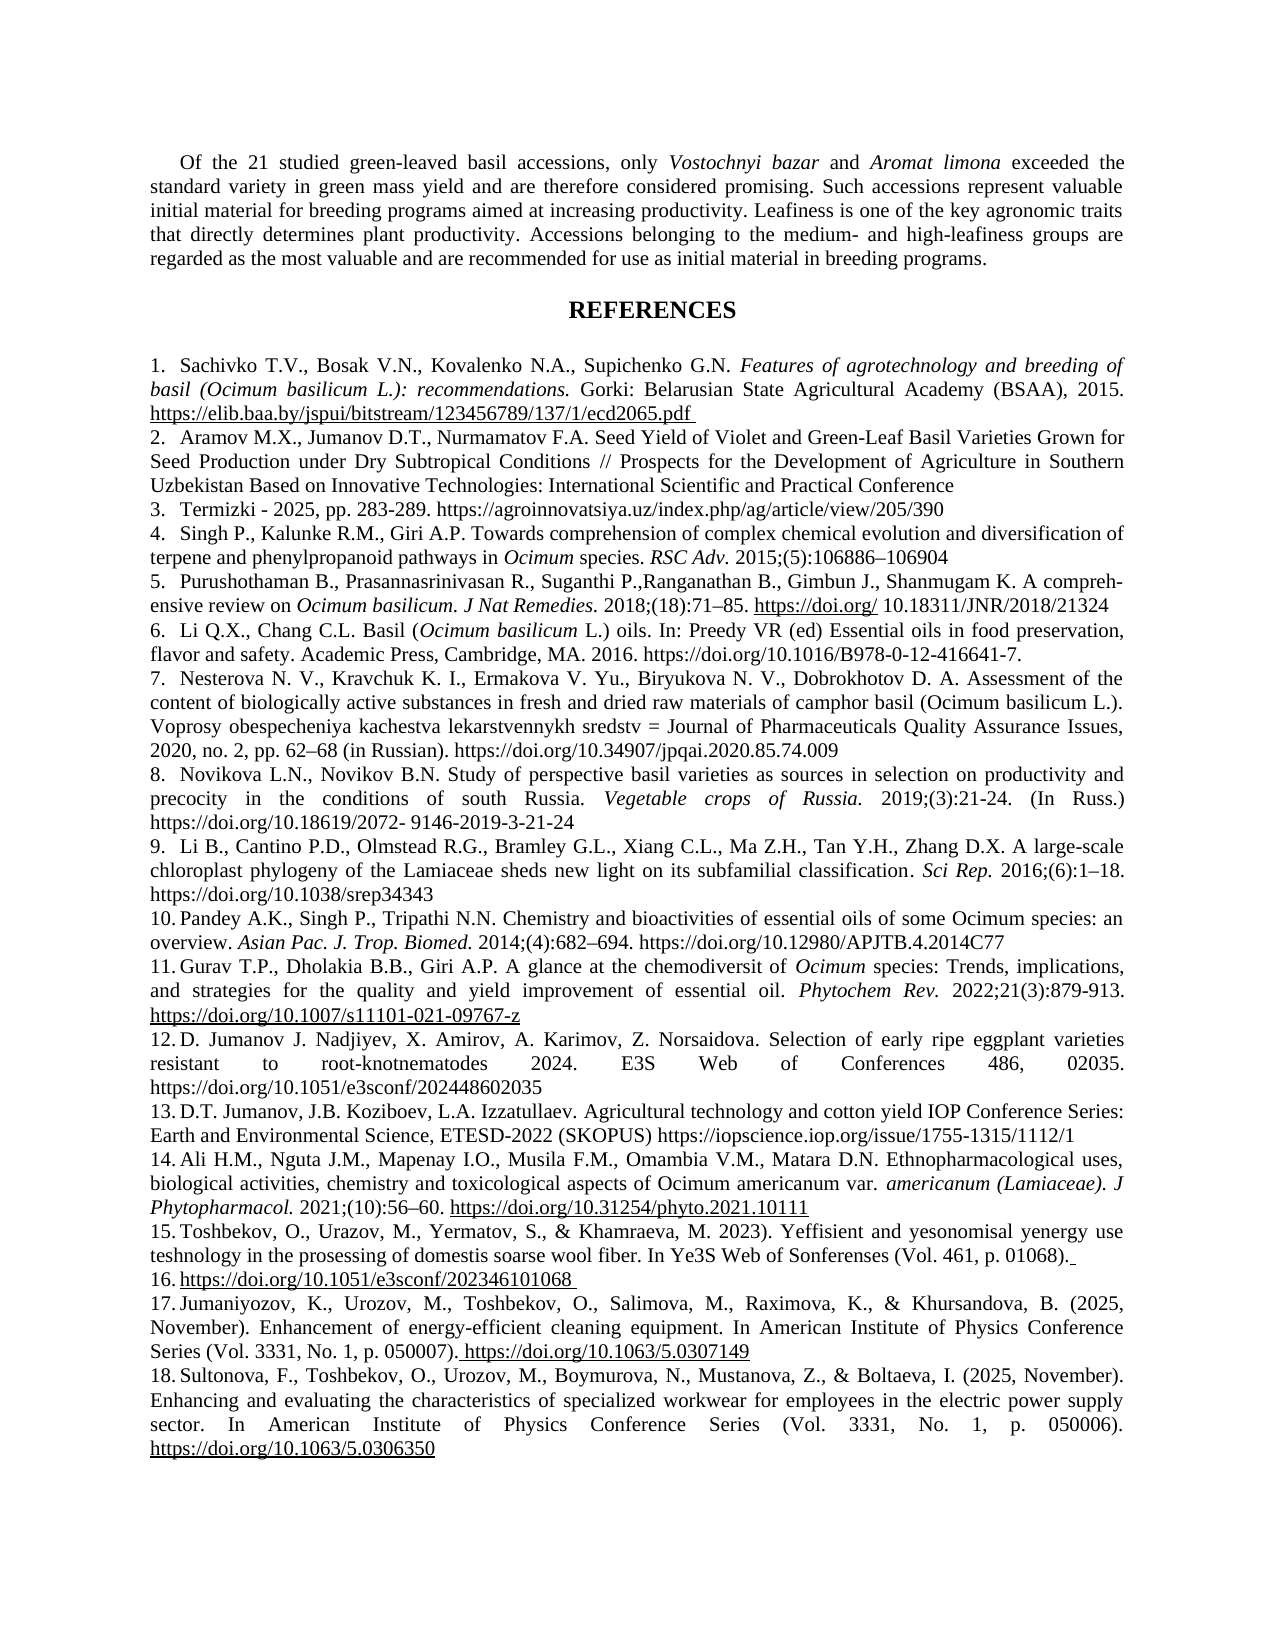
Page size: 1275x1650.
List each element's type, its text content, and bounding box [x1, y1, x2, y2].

list D.T. Jumanov, J.B. Koziboev, L.A. Izzatullaev. Agricultural technology and cotton yield IOP Conference Series: Earth and Environmental Science, ETESD-2022 (SKOPUS) https://iopscience.iop.org/issue/1755-1315/1112/1 [150, 1099, 1125, 1147]
list Novikova L.N., Novikov B.N. Study of perspective basil varieties as sources in selection on productivity and precocity in the conditions of south Russia. Vegetable crops of Russia. 2019;(3):21-24. (In Russ.) https://doi.org/10.18619/2072- 9146-2019-3-21-24 [150, 762, 1125, 834]
list Li B., Cantino P.D., Olmstead R.G., Bramley G.L., Xiang C.L., Ma Z.H., Tan Y.H., Zhang D.X. A large-scale chloroplast phylogeny of the Lamiaceae sheds new light on its subfamilial classification. Sci Rep. 2016;(6):1–18. https://doi.org/10.1038/srep34343 [150, 834, 1125, 906]
list Aramov M.X., Jumanov D.T., Nurmamatov F.A. Seed Yield of Violet and Green-Leaf Basil Varieties Grown for Seed Production under Dry Subtropical Conditions // Prospects for the Development of Agriculture in Southern Uzbekistan Based on Innovative Technologies: International Scientific and Practical Conference [150, 425, 1125, 497]
list Li Q.X., Chang C.L. Basil (Ocimum basilicum L.) oils. In: Preedy VR (ed) Essential oils in food preservation, flavor and safety. Academic Press, Cambridge, MA. 2016. https://doi.org/10.1016/B978-0-12-416641-7. [150, 617, 1125, 666]
list Sultonova, F., Toshbekov, O., Urozov, M., Boymurova, N., Mustanova, Z., & Boltaeva, I. (2025, November). Enhancing and evaluating the characteristics of specialized workwear for employees in the electric power supply sector. In American Institute of Physics Conference Series (Vol. 3331, No. 1, p. 050006). https://doi.org/10.1063/5.0306350 [150, 1363, 1125, 1460]
list Pandey A.K., Singh P., Tripathi N.N. Chemistry and bioactivities of essential oils of some Ocimum species: an overview. Asian Pac. J. Trop. Biomed. 2014;(4):682–694. https://doi.org/10.12980/APJTB.4.2014C77 [150, 906, 1125, 954]
list Purushothaman B., Prasannasrinivasan R., Suganthi P.,Ranganathan B., Gimbun J., Shanmugam K. A compreh-ensive review on Ocimum basilicum. J Nat Remedies. 2018;(18):71–85. https://doi.org/ 10.18311/JNR/2018/21324 [150, 569, 1125, 617]
list https://doi.org/10.1051/e3sconf/202346101068 [150, 1267, 1125, 1291]
list Toshbekov, O., Urazov, M., Yermatov, S., & Khamraeva, M. 2023). Yeffisient and yesonomisal yenergy use teshnology in the prosessing of domestis soarse wool fiber. In Ye3S Web of Sonferenses (Vol. 461, p. 01068). [150, 1219, 1125, 1267]
list Termizki - 2025, pp. 283-289. https://agroinnovatsiya.uz/index.php/ag/article/view/205/390 [150, 497, 1125, 521]
list Sachivko T.V., Bosak V.N., Kovalenko N.A., Supichenko G.N. Features of agrotechnology and breeding of basil (Ocimum basilicum L.): recommendations. Gorki: Belarusian State Agricultural Academy (BSAA), 2015. https://elib.baa.by/jspui/bitstream/123456789/137/1/ecd2065.pdf [150, 353, 1125, 425]
list REFERENCES [150, 295, 1125, 324]
list Singh P., Kalunke R.M., Giri A.P. Towards comprehension of complex chemical evolution and diversification of terpene and phenylpropanoid pathways in Ocimum species. RSC Adv. 2015;(5):106886–106904 [150, 521, 1125, 569]
text Of the 21 studied green-leaved basil accessions, only Vostochnyi bazar and Aromat limona exceeded the standard variety in green mass yield and are therefore considered promising. Such accessions represent valuable initial material for breeding programs aimed at increasing productivity. Leafiness is one of the key agronomic traits that directly determines plant productivity. Accessions belonging to the medium- and high-leafiness groups are regarded as the most valuable and are recommended for use as initial material in breeding programs. [150, 150, 1125, 270]
list Nesterova N. V., Kravchuk K. I., Ermakova V. Yu., Biryukova N. V., Dobrokhotov D. A. Assessment of the content of biologically active substances in fresh and dried raw materials of camphor basil (Ocimum basilicum L.). Voprosy obespecheniya kachestva lekarstvennykh sredstv = Journal of Pharmaceuticals Quality Assurance Issues, 2020, no. 2, pp. 62–68 (in Russian). https://doi.org/10.34907/jpqai.2020.85.74.009 [150, 666, 1125, 762]
list D. Jumanov J. Nadjiyev, X. Amirov, A. Karimov, Z. Norsaidova. Selection of early ripe eggplant varieties resistant to root-knotnematodes 2024. E3S Web of Conferences 486, 02035. https://doi.org/10.1051/e3sconf/202448602035 [150, 1027, 1125, 1099]
list Ali H.M., Nguta J.M., Mapenay I.O., Musila F.M., Omambia V.M., Matara D.N. Ethnopharmacological uses, biological activities, chemistry and toxicological aspects of Ocimum americanum var. americanum (Lamiaceae). J Phytopharmacol. 2021;(10):56–60. https://doi.org/10.31254/phyto.2021.10111 [150, 1147, 1125, 1219]
list Jumaniyozov, K., Urozov, M., Toshbekov, O., Salimova, M., Raximova, K., & Khursandova, B. (2025, November). Enhancement of energy-efficient cleaning equipment. In American Institute of Physics Conference Series (Vol. 3331, No. 1, p. 050007). https://doi.org/10.1063/5.0307149 [150, 1291, 1125, 1363]
list Gurav T.P., Dholakia B.B., Giri A.P. A glance at the chemodiversit of Ocimum species: Trends, implications, and strategies for the quality and yield improvement of essential oil. Phytochem Rev. 2022;21(3):879-913. https://doi.org/10.1007/s11101-021-09767-z [150, 954, 1125, 1027]
